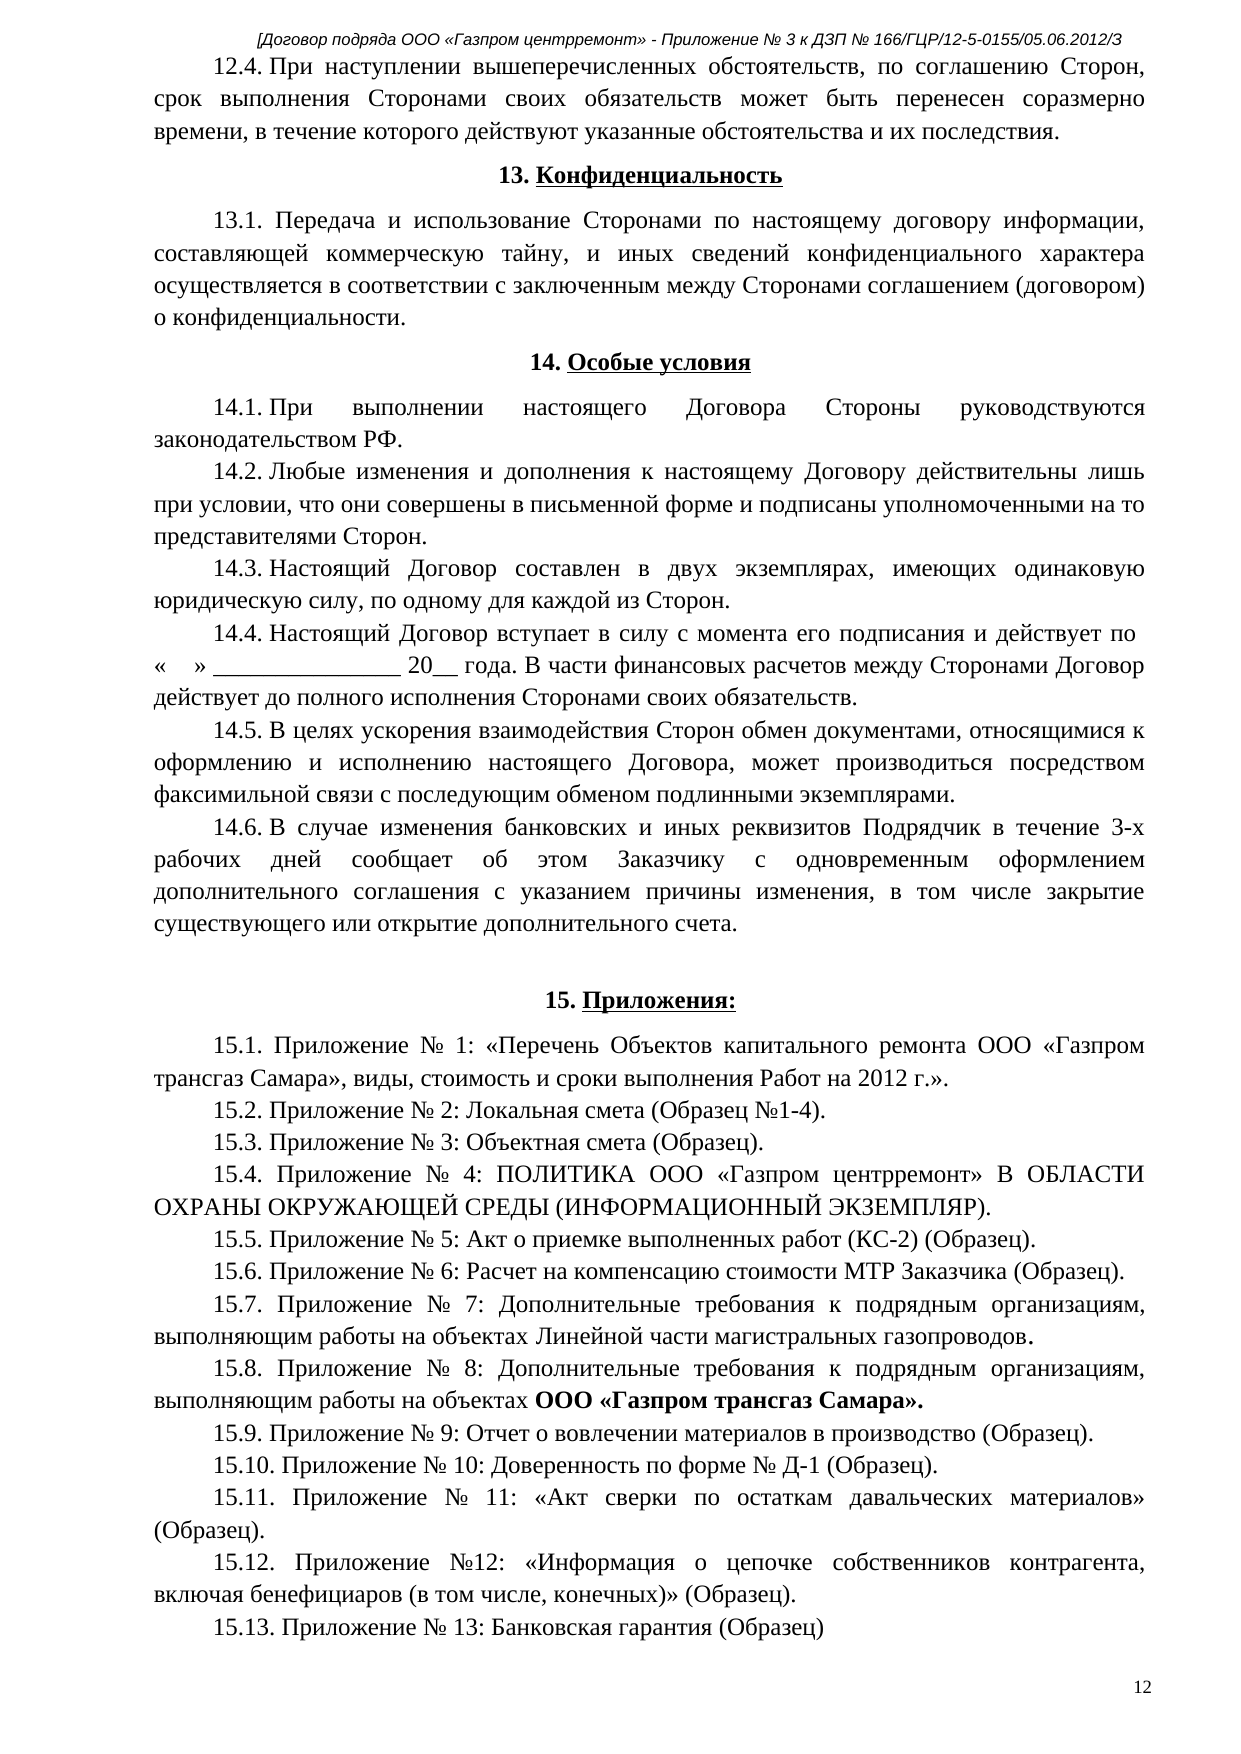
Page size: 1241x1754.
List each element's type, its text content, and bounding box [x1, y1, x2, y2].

text 15.9. Приложение № 9: Отчет о вовлечении материалов в производство (Образец). [153, 1415, 1146, 1448]
list Любые изменения и дополнения к настоящему Договору действительны лишь при условии, что они совершены в письменной форме и подписаны уполномоченными на то представителями Сторон. [153, 454, 1146, 551]
list Конфиденциальность [153, 158, 1146, 190]
list Настоящий Договор вступает в силу с момента его подписания и действует по « » _______________ 20__ года. В части финансовых расчетов между Сторонами Договор действует до полного исполнения Сторонами своих обязательств. [153, 615, 1146, 712]
list В целях ускорения взаимодействия Сторон обмен документами, относящимися к оформлению и исполнению настоящего Договора, может производиться посредством факсимильной связи с последующим обменом подлинными экземплярами. [153, 712, 1146, 809]
text 15.10. Приложение № 10: Доверенность по форме № Д-1 (Образец). [153, 1448, 1146, 1480]
text 15.12. Приложение №12: «Информация о цепочке собственников контрагента, включая бенефициаров (в том числе, конечных)» (Образец). [153, 1544, 1146, 1609]
text 15.13. Приложение № 13: Банковская гарантия (Образец) [153, 1609, 1146, 1641]
text 15.2. Приложение № 2: Локальная смета (Образец №1-4). [153, 1092, 1146, 1125]
list Настоящий Договор составлен в двух экземплярах, имеющих одинаковую юридическую силу, по одному для каждой из Сторон. [153, 551, 1146, 615]
text 15.1. Приложение № 1: «Перечень Объектов капитального ремонта ООО «Газпром трансгаз Самара», виды, стоимость и сроки выполнения Работ на 2012 г.». [153, 1028, 1146, 1092]
text 15.6. Приложение № 6: Расчет на компенсацию стоимости МТР Заказчика (Образец). [153, 1254, 1146, 1286]
text 15.4. Приложение № 4: ПОЛИТИКА ООО «Газпром центрремонт» В ОБЛАСТИ ОХРАНЫ ОКРУЖАЮЩЕЙ СРЕДЫ (ИНФОРМАЦИОННЫЙ ЭКЗЕМПЛЯР). [153, 1157, 1146, 1222]
text 15.11. Приложение № 11: «Акт сверки по остаткам давальческих материалов» (Образец). [153, 1480, 1146, 1544]
text 15.5. Приложение № 5: Акт о приемке выполненных работ (КС-2) (Образец). [153, 1222, 1146, 1254]
text 15.3. Приложение № 3: Объектная смета (Образец). [153, 1125, 1146, 1157]
list Особые условия [153, 344, 1146, 377]
list При наступлении вышеперечисленных обстоятельств, по соглашению Сторон, срок выполнения Сторонами своих обязательств может быть перенесен соразмерно времени, в течение которого действуют указанные обстоятельства и их последствия. [153, 49, 1146, 146]
list Приложения: [153, 983, 1146, 1015]
text 13.1. Передача и использование Сторонами по настоящему договору информации, составляющей коммерческую тайну, и иных сведений конфиденциального характера осуществляется в соответствии с заключенным между Сторонами соглашением (договором) о конфиденциальности. [153, 203, 1146, 332]
text 15.7. Приложение № 7: Дополнительные требования к подрядным организациям, выполняющим работы на объектах Линейной части магистральных газопроводов. [153, 1286, 1146, 1351]
text 15.8. Приложение № 8: Дополнительные требования к подрядным организациям, выполняющим работы на объектах ООО «Газпром трансгаз Самара». [153, 1351, 1146, 1415]
list При выполнении настоящего Договора Стороны руководствуются законодательством РФ. [153, 389, 1146, 454]
list В случае изменения банковских и иных реквизитов Подрядчик в течение 3-х рабочих дней сообщает об этом Заказчику с одновременным оформлением дополнительного соглашения с указанием причины изменения, в том числе закрытие существующего или открытие дополнительного счета. [153, 809, 1146, 938]
